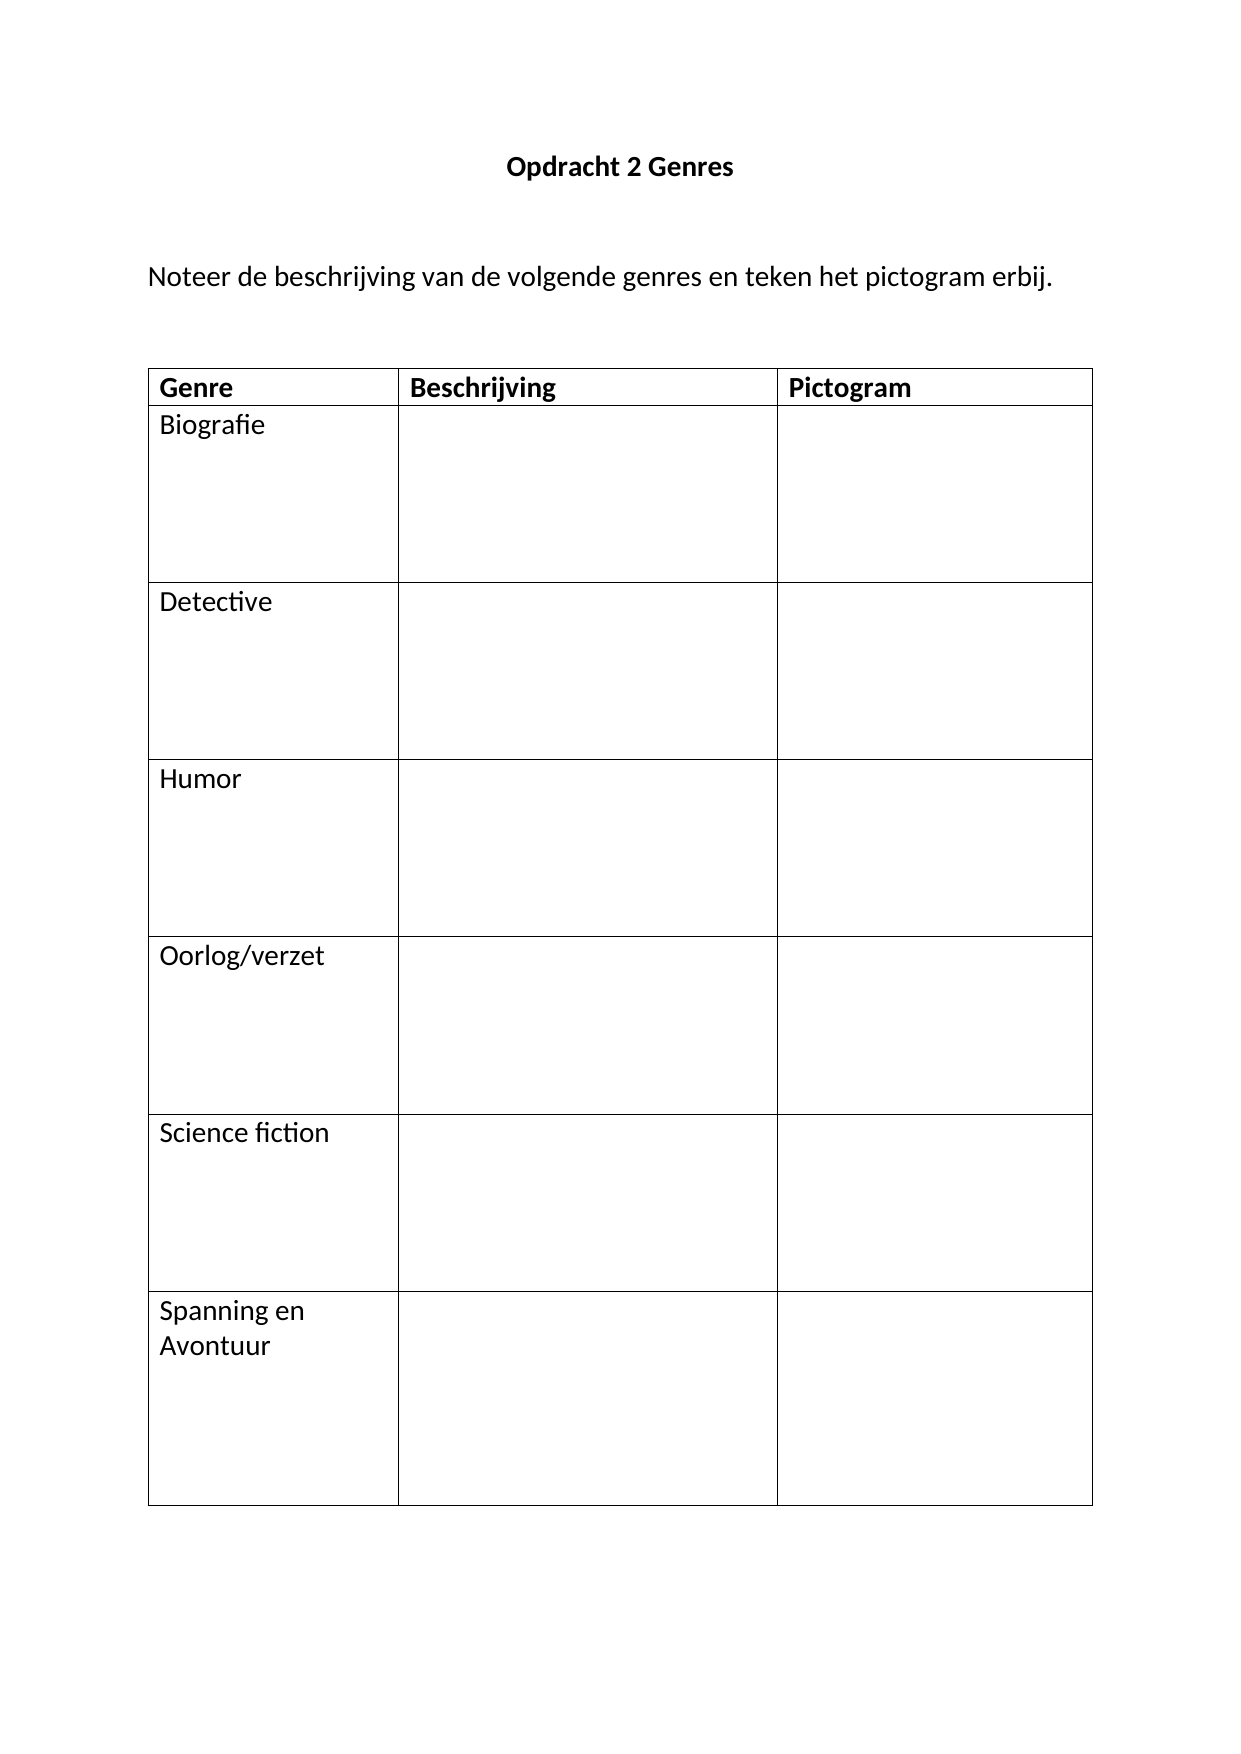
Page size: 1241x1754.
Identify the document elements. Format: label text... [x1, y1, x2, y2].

table_cell [399, 760, 777, 936]
text Noteer de beschrijving van de volgende genres en teken het pictogram erbij. [148, 258, 1093, 293]
table_cell Detective [149, 583, 398, 759]
table_cell [399, 406, 777, 582]
table_cell [778, 1115, 1092, 1291]
table_cell [399, 1292, 777, 1505]
table_cell [399, 937, 777, 1113]
table_cell [778, 937, 1092, 1113]
text Opdracht 2 Genres [148, 148, 1093, 183]
table_cell [778, 583, 1092, 759]
table_cell [399, 1115, 777, 1291]
table_cell Biografie [149, 406, 398, 582]
table_cell [399, 583, 777, 759]
table_cell Spanning en Avontuur [149, 1292, 398, 1505]
table_cell Oorlog/verzet [149, 937, 398, 1113]
table_cell Science fiction [149, 1115, 398, 1291]
table_header Pictogram [778, 369, 1092, 405]
table_cell [778, 406, 1092, 582]
table_cell [778, 1292, 1092, 1505]
table_header Beschrijving [399, 369, 777, 405]
table_header Genre [149, 369, 398, 405]
table_cell Humor [149, 760, 398, 936]
table_cell [778, 760, 1092, 936]
